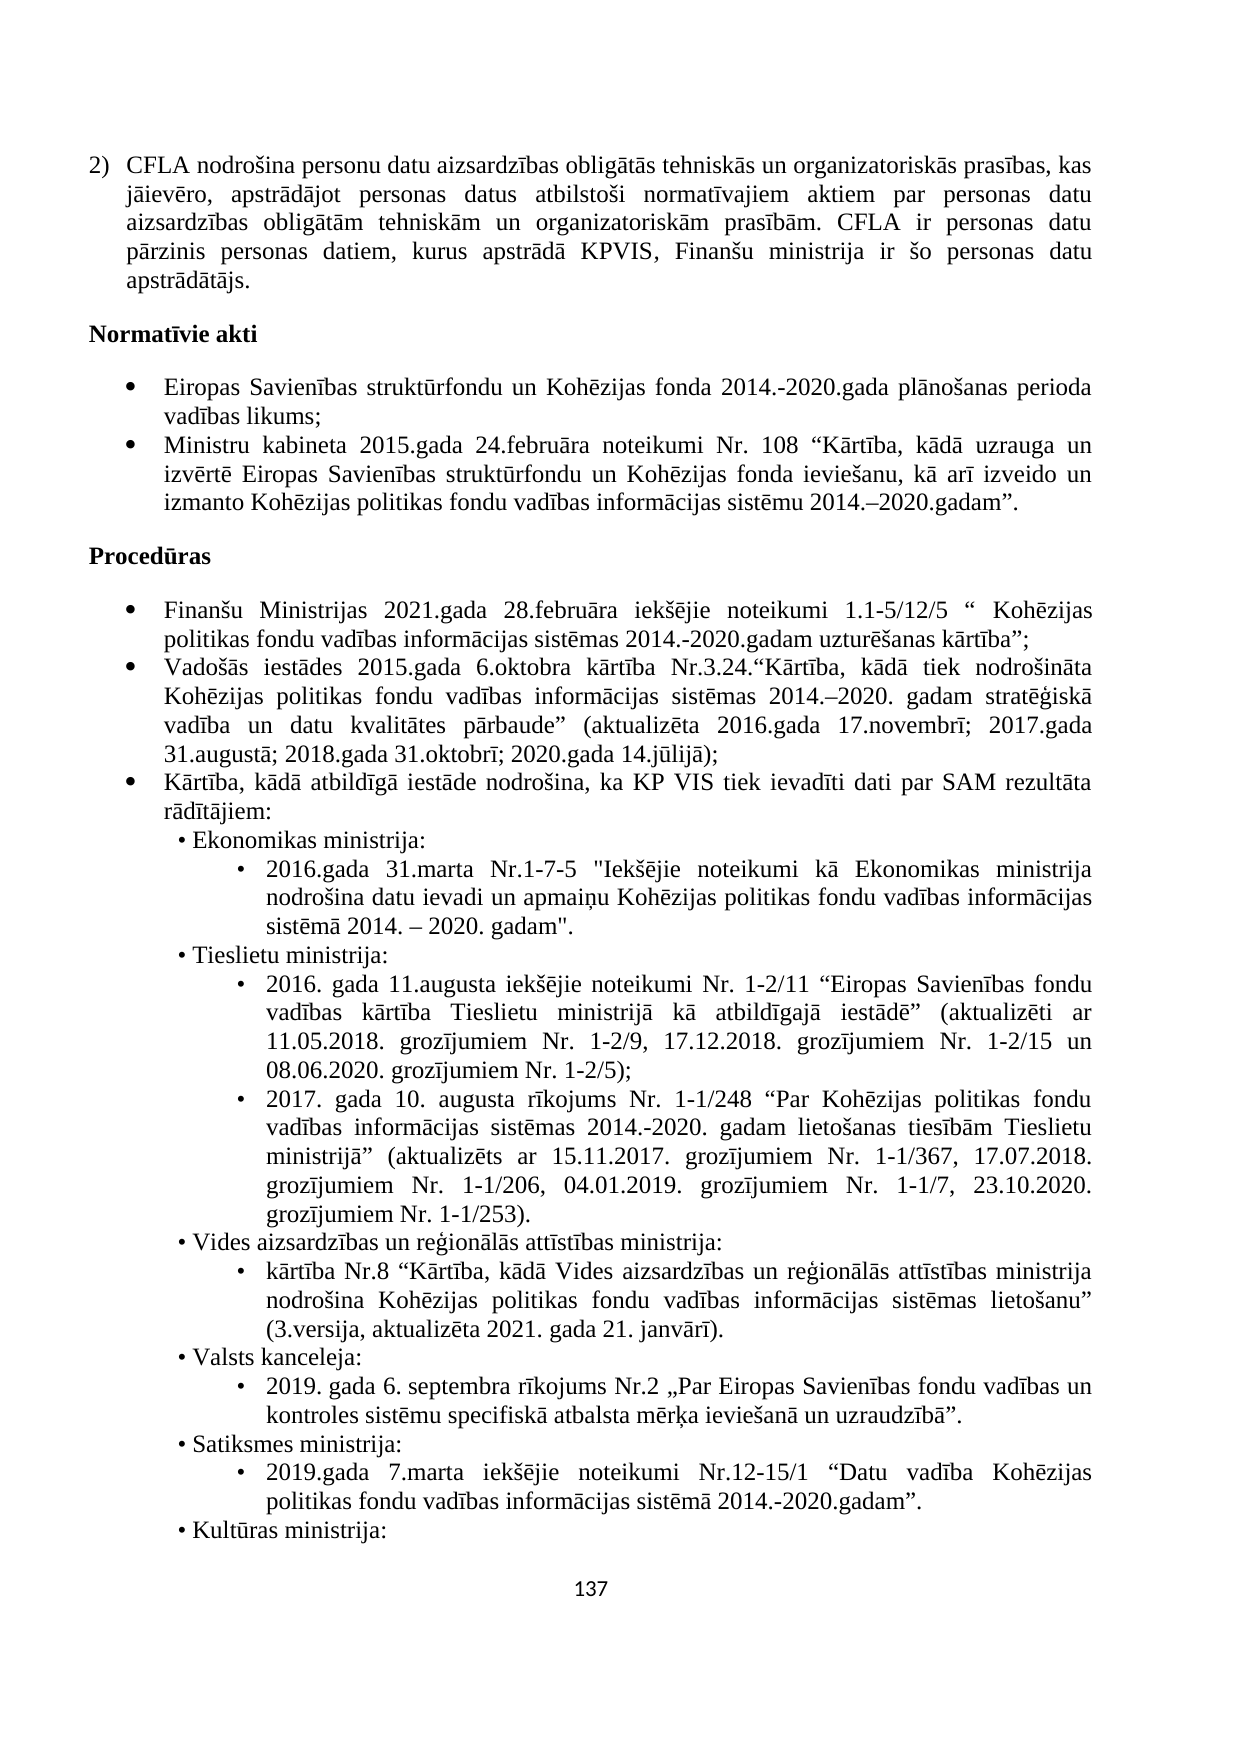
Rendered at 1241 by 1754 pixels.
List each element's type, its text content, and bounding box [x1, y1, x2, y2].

list Valsts kanceleja: [177, 1342, 1093, 1371]
list Ministru kabineta 2015.gada 24.februāra noteikumi Nr. 108 “Kārtība, kādā uzrauga un izvērtē Eiropas Savienības struktūrfondu un Kohēzijas fonda ieviešanu, kā arī izveido un izmanto Kohēzijas politikas fondu vadības informācijas sistēmu 2014.–2020.gadam”. [126, 430, 1093, 516]
list Finanšu Ministrijas 2021.gada 28.februāra iekšējie noteikumi 1.1-5/12/5 “ Kohēzijas politikas fondu vadības informācijas sistēmas 2014.-2020.gadam uzturēšanas kārtība”; [126, 595, 1093, 652]
list Eiropas Savienības struktūrfondu un Kohēzijas fonda 2014.-2020.gada plānošanas perioda vadības likums; [126, 372, 1093, 430]
list Kārtība, kādā atbildīgā iestāde nodrošina, ka KP VIS tiek ievadīti dati par SAM rezultāta rādītājiem: [126, 767, 1093, 825]
list Kultūras ministrija: [177, 1515, 1093, 1544]
list Tieslietu ministrija: [177, 940, 1093, 969]
list Ekonomikas ministrija: [177, 825, 1093, 854]
list Vides aizsardzības un reģionālās attīstības ministrija: [177, 1227, 1093, 1256]
list CFLA nodrošina personu datu aizsardzības obligātās tehniskās un organizatoriskās prasības, kas jāievēro, apstrādājot personas datus atbilstoši normatīvajiem aktiem par personas datu aizsardzības obligātām tehniskām un organizatoriskām prasībām. CFLA ir personas datu pārzinis personas datiem, kurus apstrādā KPVIS, Finanšu ministrija ir šo personas datu apstrādātājs. [89, 150, 1093, 294]
list 2019. gada 6. septembra rīkojums Nr.2 „Par Eiropas Savienības fondu vadības un kontroles sistēmu specifiskā atbalsta mērķa ieviešanā un uzraudzībā”. [236, 1371, 1093, 1429]
list 2017. gada 10. augusta rīkojums Nr. 1-1/248 “Par Kohēzijas politikas fondu vadības informācijas sistēmas 2014.-2020. gadam lietošanas tiesībām Tieslietu ministrijā” (aktualizēts ar 15.11.2017. grozījumiem Nr. 1-1/367, 17.07.2018. grozījumiem Nr. 1-1/206, 04.01.2019. grozījumiem Nr. 1-1/7, 23.10.2020. grozījumiem Nr. 1-1/253). [236, 1084, 1093, 1227]
list 2016.gada 31.marta Nr.1-7-5 "Iekšējie noteikumi kā Ekonomikas ministrija nodrošina datu ievadi un apmaiņu Kohēzijas politikas fondu vadības informācijas sistēmā 2014. – 2020. gadam". [236, 854, 1093, 940]
list kārtība Nr.8 “Kārtība, kādā Vides aizsardzības un reģionālās attīstības ministrija nodrošina Kohēzijas politikas fondu vadības informācijas sistēmas lietošanu” (3.versija, aktualizēta 2021. gada 21. janvārī). [236, 1256, 1093, 1342]
list 2019.gada 7.marta iekšējie noteikumi Nr.12-15/1 “Datu vadība Kohēzijas politikas fondu vadības informācijas sistēmā 2014.-2020.gadam”. [236, 1457, 1093, 1515]
list Satiksmes ministrija: [177, 1429, 1093, 1457]
text Procedūras [89, 541, 1093, 570]
text Normatīvie akti [89, 319, 1093, 347]
list 2016. gada 11.augusta iekšējie noteikumi Nr. 1-2/11 “Eiropas Savienības fondu vadības kārtība Tieslietu ministrijā kā atbildīgajā iestādē” (aktualizēti ar 11.05.2018. grozījumiem Nr. 1-2/9, 17.12.2018. grozījumiem Nr. 1-2/15 un 08.06.2020. grozījumiem Nr. 1-2/5); [236, 969, 1093, 1084]
list Vadošās iestādes 2015.gada 6.oktobra kārtība Nr.3.24.“Kārtība, kādā tiek nodrošināta Kohēzijas politikas fondu vadības informācijas sistēmas 2014.–2020. gadam stratēģiskā vadība un datu kvalitātes pārbaude” (aktualizēta 2016.gada 17.novembrī; 2017.gada 31.augustā; 2018.gada 31.oktobrī; 2020.gada 14.jūlijā); [126, 652, 1093, 767]
